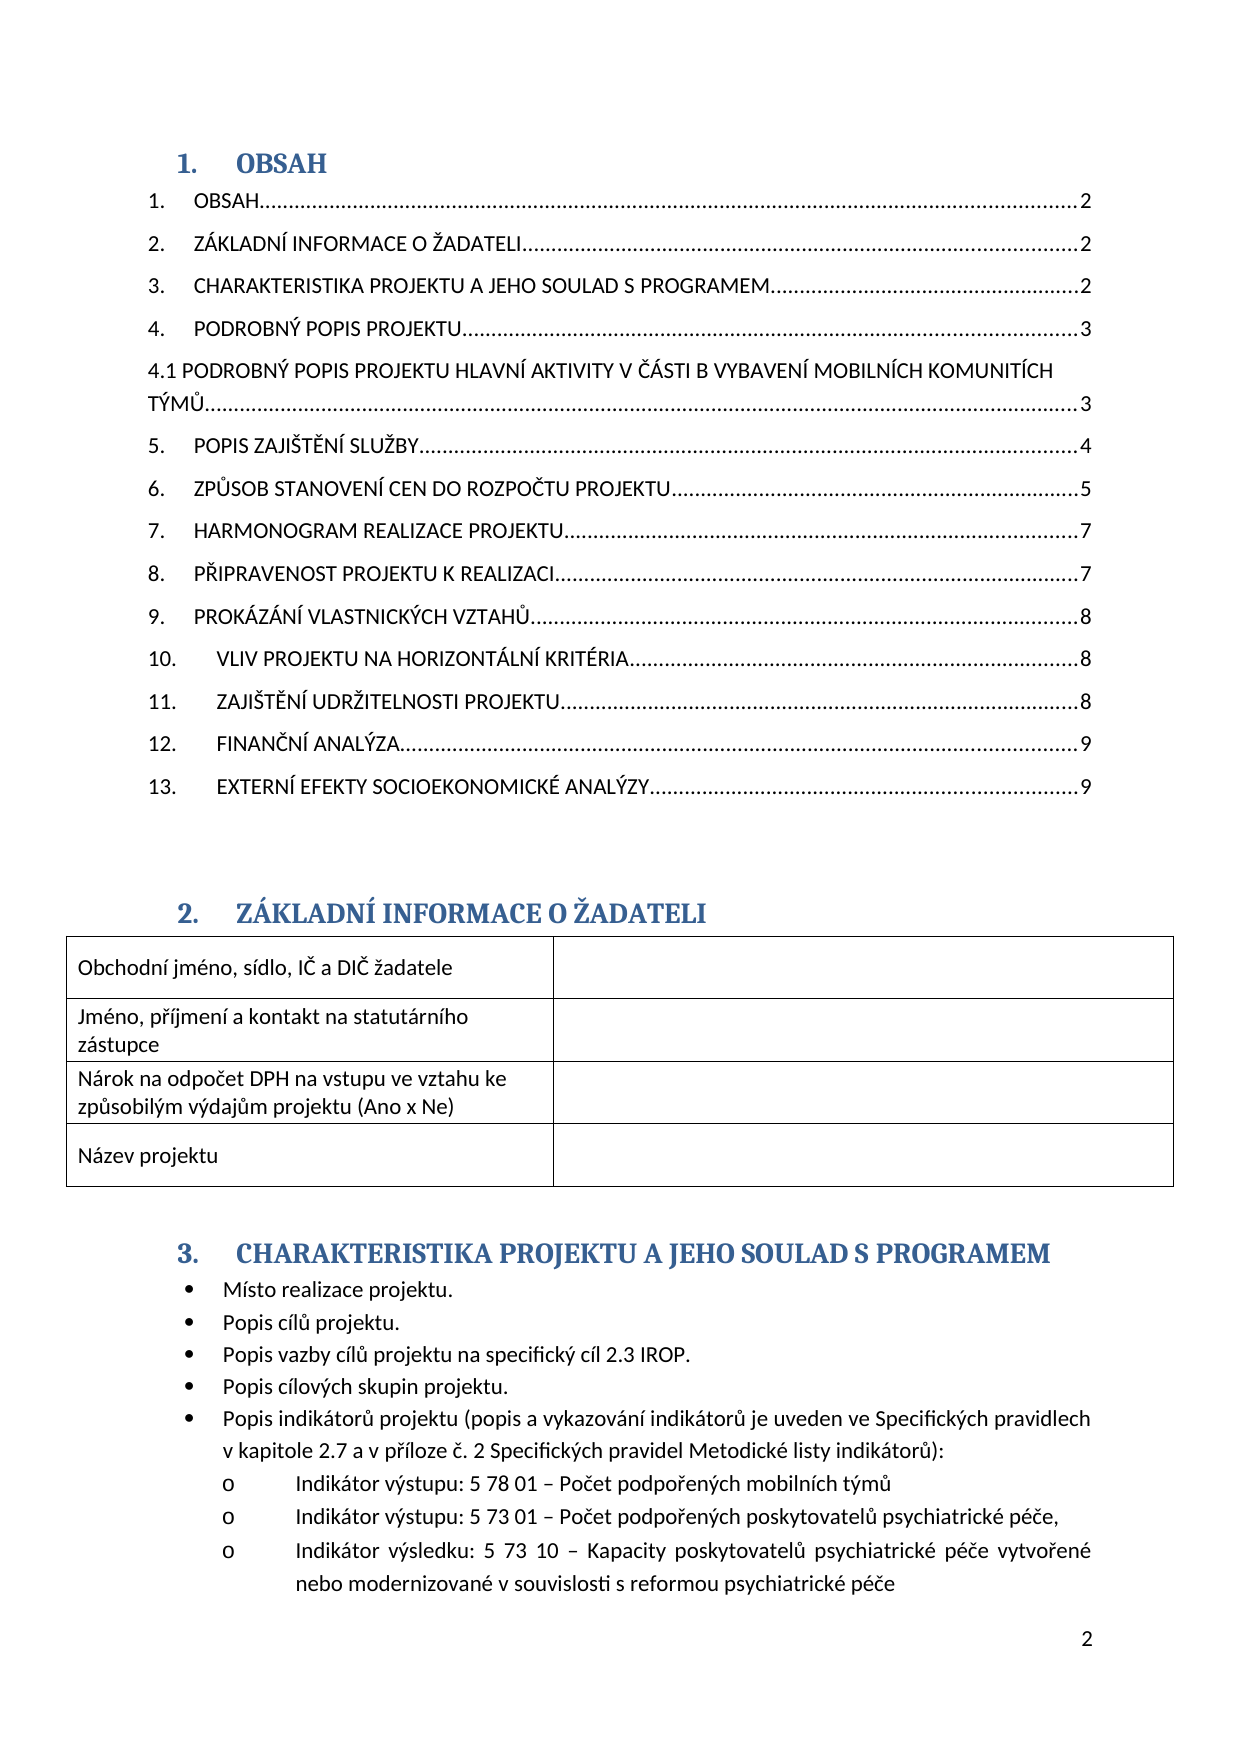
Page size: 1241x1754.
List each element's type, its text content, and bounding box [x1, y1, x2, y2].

table_cell [554, 999, 1173, 1061]
subtitle ZÁKLADNÍ INFORMACE O ŽADATELI [177, 897, 1093, 931]
table_cell Název projektu [67, 1124, 553, 1186]
list Indikátor výstupu: 5 73 01 – Počet podpořených poskytovatelů psychiatrické péče, [221, 1502, 1093, 1531]
table_cell Nárok na odpočet DPH na vstupu ve vztahu ke způsobilým výdajům projektu (Ano x Ne) [67, 1062, 553, 1123]
subtitle Obsah [177, 148, 1093, 181]
table_header Obchodní jméno, sídlo, IČ a DIČ žadatele [67, 937, 553, 998]
list Popis cílových skupin projektu. [185, 1372, 1093, 1400]
list Popis cílů projektu. [185, 1308, 1093, 1336]
list Popis vazby cílů projektu na specifický cíl 2.3 IROP. [185, 1340, 1093, 1368]
table_header [554, 937, 1173, 998]
list Indikátor výsledku: 5 73 10 – Kapacity poskytovatelů psychiatrické péče vytvořené nebo modernizované v souvislosti s reformou psychiatrické péče [221, 1536, 1093, 1597]
list Popis indikátorů projektu (popis a vykazování indikátorů je uveden ve Specifických pravidlech v kapitole 2.7 a v příloze č. 2 Specifických pravidel Metodické listy indikátorů): [185, 1404, 1093, 1464]
table_cell Jméno, příjmení a kontakt na statutárního zástupce [67, 999, 553, 1061]
table_cell [554, 1124, 1173, 1186]
subtitle Charakteristika projektu a jeho soulad s programem [177, 1237, 1093, 1271]
list Místo realizace projektu. [185, 1276, 1093, 1303]
table_cell [554, 1062, 1173, 1123]
list Indikátor výstupu: 5 78 01 – Počet podpořených mobilních týmů [221, 1469, 1093, 1498]
